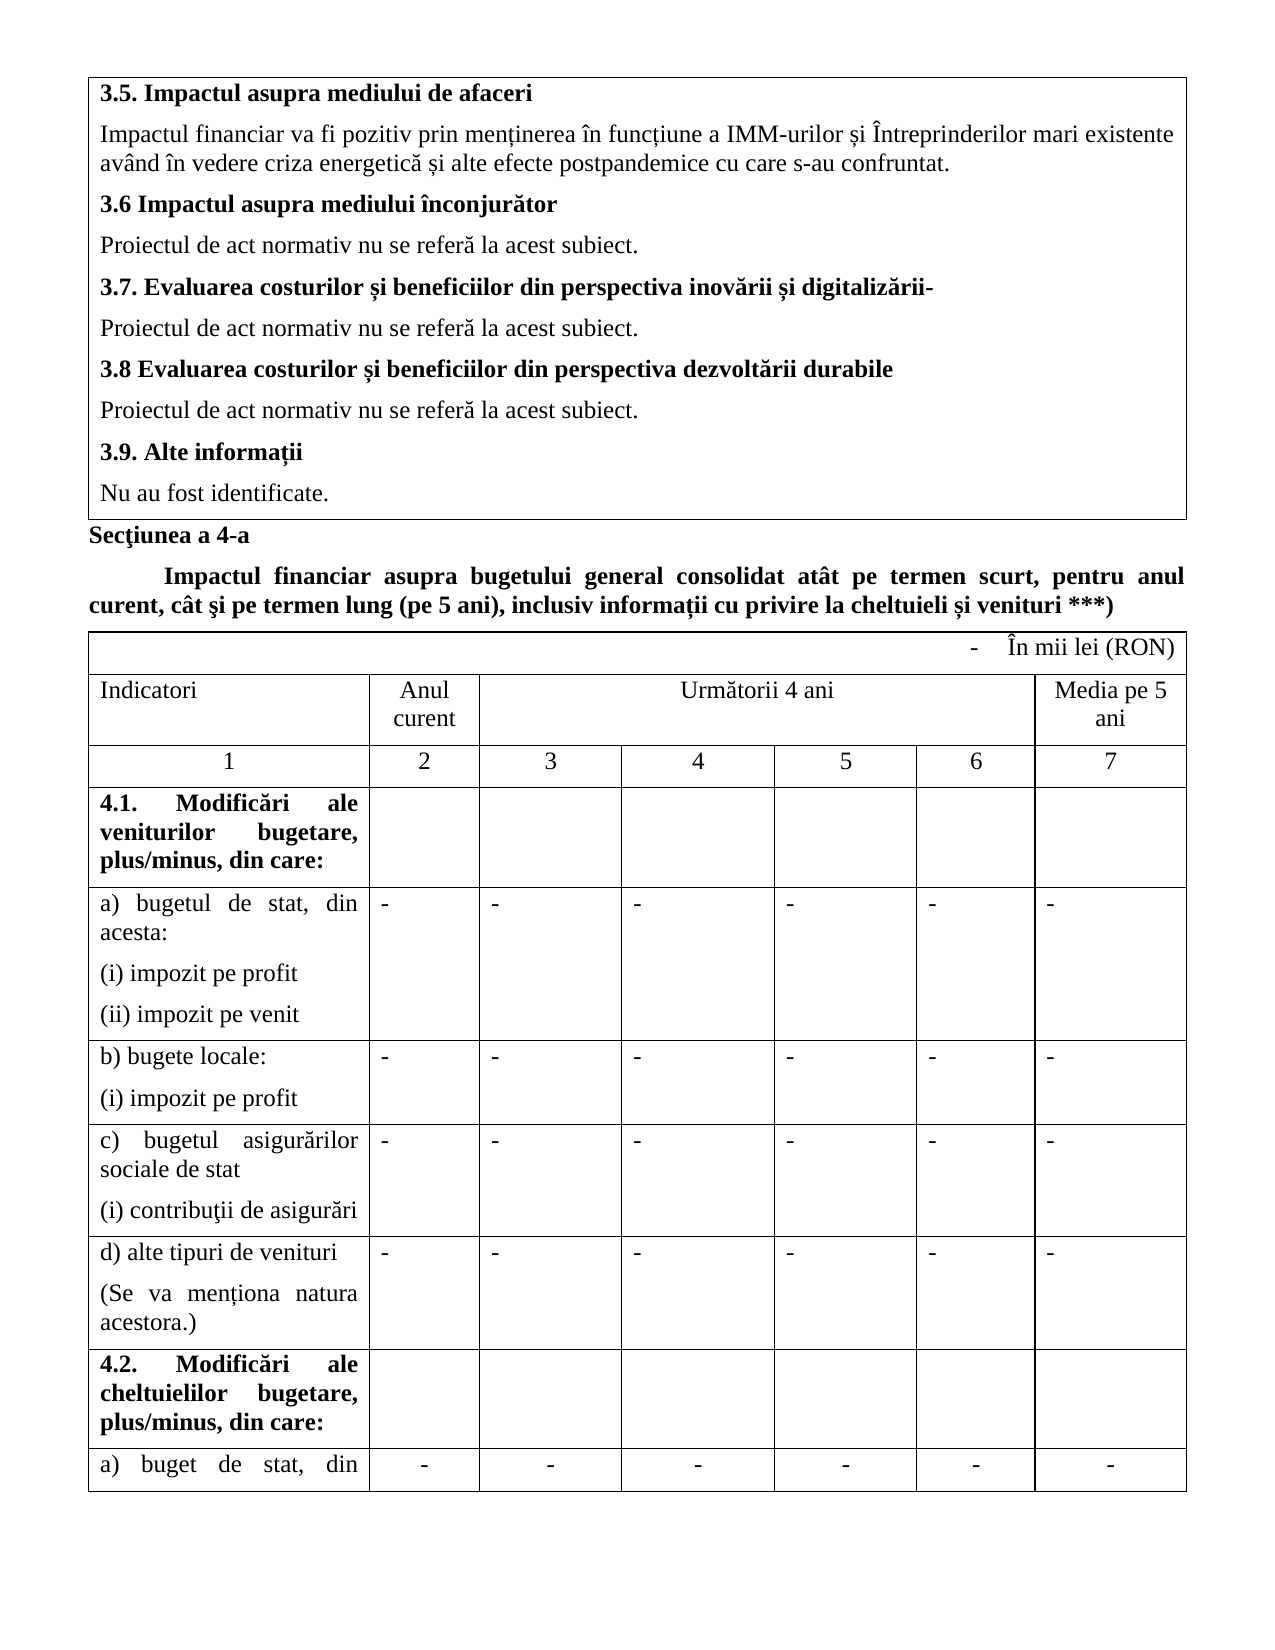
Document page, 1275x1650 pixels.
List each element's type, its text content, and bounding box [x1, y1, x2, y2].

table_cell 6 [917, 746, 1034, 787]
table_cell [480, 1350, 621, 1448]
table_cell [917, 1350, 1034, 1448]
table_cell - [917, 1125, 1034, 1236]
table_cell - [622, 1237, 774, 1348]
table_cell - [480, 1125, 621, 1236]
table_cell a) bugetul de stat, din acesta: (i) impozit pe profit (ii) impozit pe venit [89, 888, 369, 1040]
table_cell - [622, 1125, 774, 1236]
table_cell - [917, 1237, 1034, 1348]
table_cell - [370, 1237, 479, 1348]
table_cell [370, 1350, 479, 1448]
table_cell b) bugete locale: (i) impozit pe profit [89, 1041, 369, 1124]
table_cell Media pe 5 ani [1036, 675, 1186, 745]
table_cell 4.1. Modificări ale veniturilor bugetare, plus/minus, din care: [89, 788, 369, 887]
table_cell - [480, 1041, 621, 1124]
table_cell Anul curent [370, 675, 479, 745]
table_cell [917, 788, 1034, 887]
table_cell - [480, 1449, 621, 1491]
table_cell Indicatori [89, 675, 369, 745]
table_cell - [1036, 1449, 1186, 1491]
table_cell [1036, 788, 1186, 887]
text Secţiunea a 4-a [89, 520, 1186, 549]
table_cell - [370, 1449, 479, 1491]
table_cell - [370, 888, 479, 1040]
table_cell - [775, 1237, 916, 1348]
table_cell [775, 788, 916, 887]
table_cell - [1036, 888, 1186, 1040]
table_cell - [775, 1449, 916, 1491]
table_cell - [480, 1237, 621, 1348]
table_cell 5 [775, 746, 916, 787]
table_cell - [480, 888, 621, 1040]
table_cell - [1036, 1125, 1186, 1236]
table_cell - [622, 888, 774, 1040]
table_cell - [775, 1125, 916, 1236]
table_cell - [917, 888, 1034, 1040]
table_cell [622, 1350, 774, 1448]
table_cell [775, 1350, 916, 1448]
table_cell 4 [622, 746, 774, 787]
table_cell [480, 788, 621, 887]
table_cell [89, 1449, 369, 1491]
table_cell Următorii 4 ani [480, 675, 1034, 745]
table_cell - [917, 1041, 1034, 1124]
table_cell - [1036, 1237, 1186, 1348]
table_cell [622, 788, 774, 887]
table_cell - [1036, 1041, 1186, 1124]
table_cell - [370, 1041, 479, 1124]
table_cell d) alte tipuri de venituri (Se va menționa natura acestora.) [89, 1237, 369, 1348]
table_cell 4.2. Modificări ale cheltuielilor bugetare, plus/minus, din care: [89, 1350, 369, 1448]
table_cell - [917, 1449, 1034, 1491]
table_cell [370, 788, 479, 887]
table_cell c) bugetul asigurărilor sociale de stat (i) contribuţii de asigurări [89, 1125, 369, 1236]
table_cell 1 [89, 746, 369, 787]
table_cell 2 [370, 746, 479, 787]
table_cell - [370, 1125, 479, 1236]
text Impactul financiar asupra bugetului general consolidat atât pe termen scurt, pentru anul curent, cât şi pe termen lung (pe 5 ani), inclusiv informații cu privire la cheltuieli și venituri ***) [89, 561, 1186, 619]
table_cell [1036, 1350, 1186, 1448]
table_cell 3 [480, 746, 621, 787]
table_cell 7 [1036, 746, 1186, 787]
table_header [89, 78, 1186, 519]
table_header În mii lei (RON) [89, 633, 1186, 674]
table_cell - [775, 888, 916, 1040]
table_cell - [622, 1449, 774, 1491]
table_cell - [775, 1041, 916, 1124]
table_cell - [622, 1041, 774, 1124]
